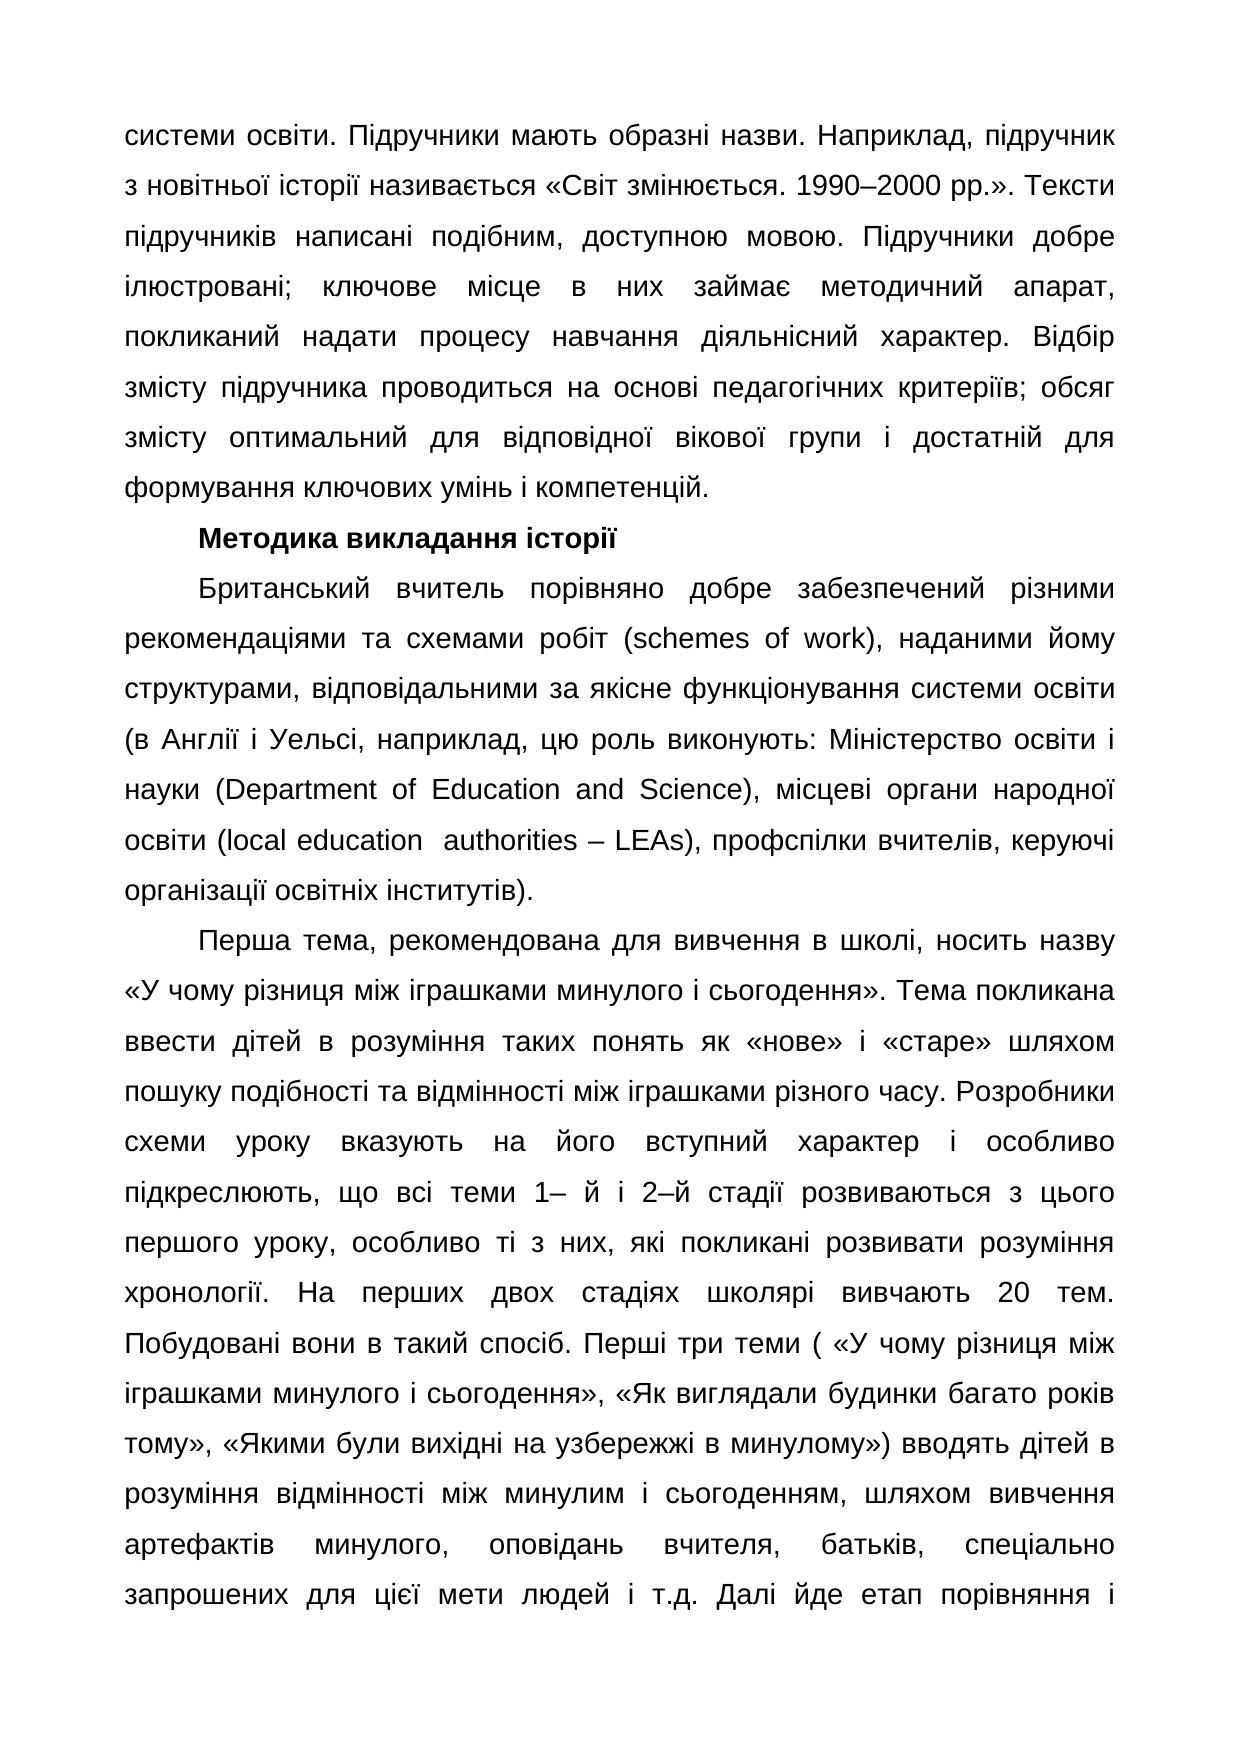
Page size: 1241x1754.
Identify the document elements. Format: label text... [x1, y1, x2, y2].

text Методика викладання історії [124, 521, 1116, 554]
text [124, 118, 1116, 504]
text Британський вчитель порівняно добре забезпечений різними рекомендаціями та схемами робіт (schemes of work), наданими йому структурами, відповідальними за якісне функціонування системи освіти (в Англії і Уельсі, наприклад, цю роль виконують: Міністерство освіти і науки (Department of Education and Science), місцеві органи народної освіти (local education authorities – LEAs), профспілки вчителів, керуючі організації освітніх інститутів). [124, 571, 1116, 906]
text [124, 923, 1116, 1611]
